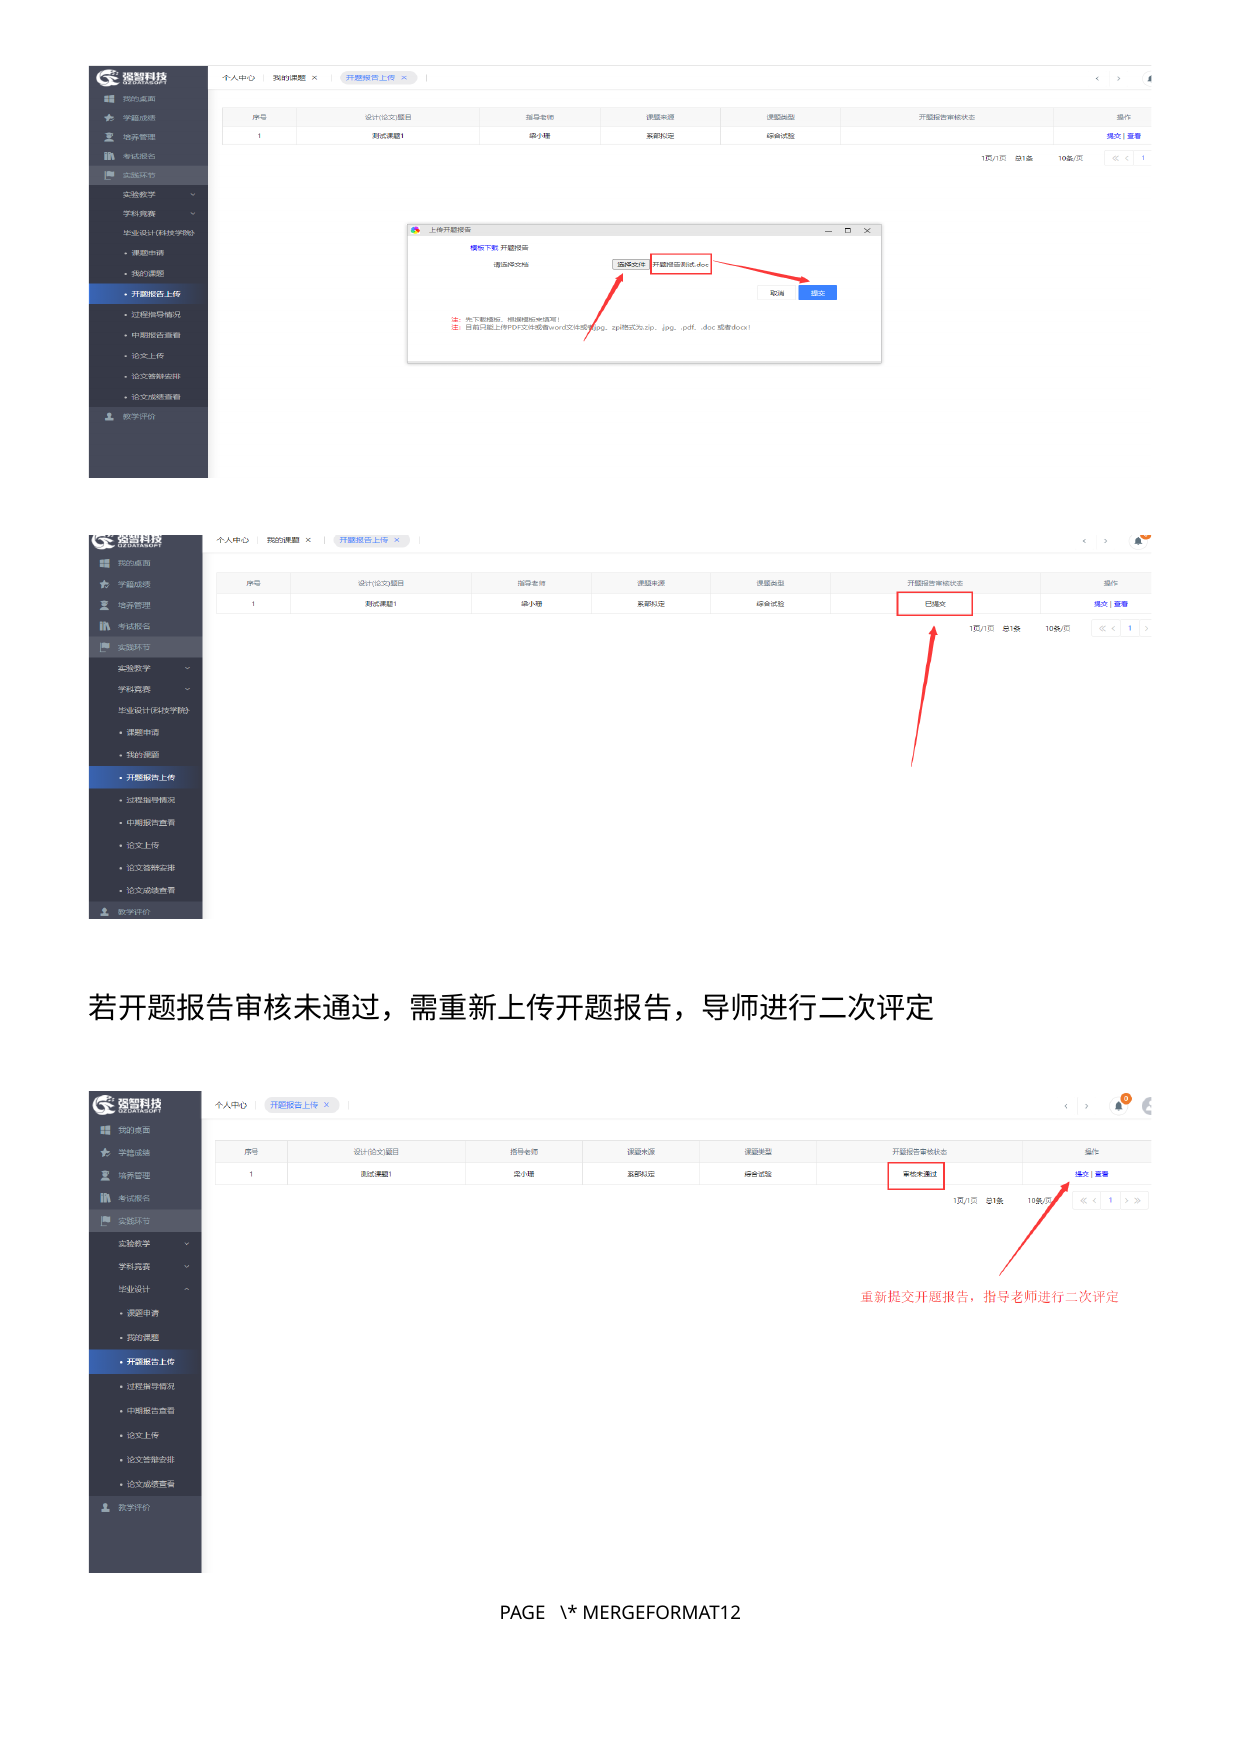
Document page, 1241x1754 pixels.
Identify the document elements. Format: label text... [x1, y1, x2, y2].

picture [88, 1091, 1152, 1573]
picture [88, 535, 1152, 919]
picture [88, 65, 1152, 478]
text 若开题报告审核未通过，需重新上传开题报告，导师进行二次评定 [89, 973, 1152, 1038]
